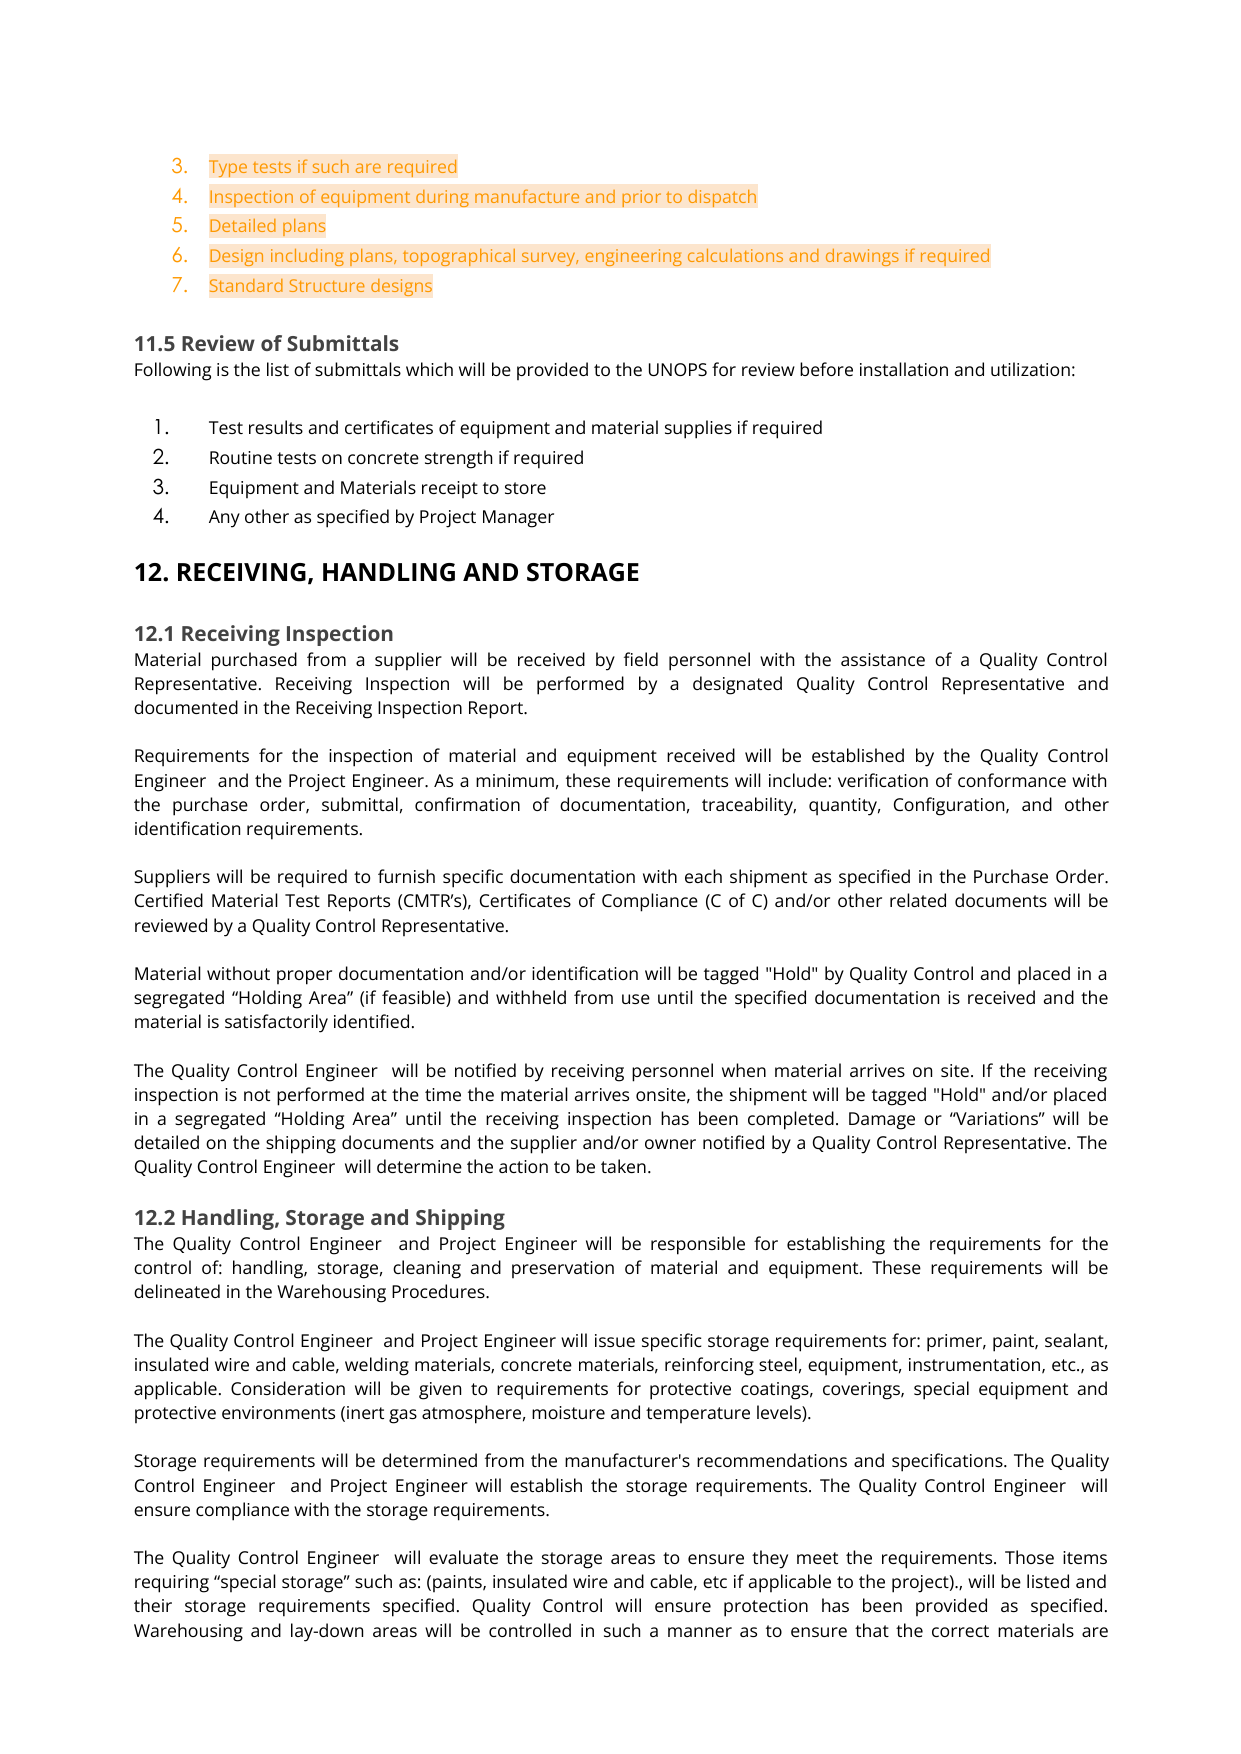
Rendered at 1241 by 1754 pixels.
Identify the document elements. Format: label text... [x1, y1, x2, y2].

text Following is the list of submittals which will be provided to the UNOPS for review before installation and utilization: [133, 357, 1110, 381]
list Routine tests on concrete strength if required [152, 441, 1110, 471]
subtitle 12.1 Receiving Inspection [133, 619, 1110, 647]
text Storage requirements will be determined from the manufacturer's recommendations and specifications. The Quality Control Engineer and Project Engineer will establish the storage requirements. The Quality Control Engineer will ensure compliance with the storage requirements. [133, 1449, 1110, 1521]
subtitle 12.2 Handling, Storage and Shipping [133, 1203, 1110, 1231]
list Detailed plans [171, 209, 1110, 239]
list Inspection of equipment during manufacture and prior to dispatch [171, 180, 1110, 209]
list Any other as specified by Project Manager [152, 501, 1110, 530]
list Equipment and Materials receipt to store [152, 471, 1110, 501]
list Standard Structure designs [171, 269, 1110, 299]
text The Quality Control Engineer will be notified by receiving personnel when material arrives on site. If the receiving inspection is not performed at the time the material arrives onsite, the shipment will be tagged "Hold" and/or placed in a segregated “Holding Area” until the receiving inspection has been completed. Damage or “Variations” will be detailed on the shipping documents and the supplier and/or owner notified by a Quality Control Representative. The Quality Control Engineer will determine the action to be taken. [133, 1058, 1110, 1179]
subtitle 12. RECEIVING, HANDLING AND STORAGE [133, 554, 1110, 588]
list Type tests if such are required [171, 150, 1110, 180]
list Test results and certificates of equipment and material supplies if required [152, 411, 1110, 441]
list Design including plans, topographical survey, engineering calculations and drawings if required [171, 239, 1110, 269]
text The Quality Control Engineer and Project Engineer will issue specific storage requirements for: primer, paint, sealant, insulated wire and cable, welding materials, concrete materials, reinforcing steel, equipment, instrumentation, etc., as applicable. Consideration will be given to requirements for protective coatings, coverings, special equipment and protective environments (inert gas atmosphere, moisture and temperature levels). [133, 1328, 1110, 1425]
text Suppliers will be required to furnish specific documentation with each shipment as specified in the Purchase Order. Certified Material Test Reports (CMTR’s), Certificates of Compliance (C of C) and/or other related documents will be reviewed by a Quality Control Representative. [133, 865, 1110, 937]
subtitle 11.5 Review of Submittals [133, 329, 1110, 357]
text The Quality Control Engineer and Project Engineer will be responsible for establishing the requirements for the control of: handling, storage, cleaning and preservation of material and equipment. These requirements will be delineated in the Warehousing Procedures. [133, 1231, 1110, 1304]
text Material purchased from a supplier will be received by field personnel with the assistance of a Quality Control Representative. Receiving Inspection will be performed by a designated Quality Control Representative and documented in the Receiving Inspection Report. [133, 647, 1110, 720]
text Material without proper documentation and/or identification will be tagged "Hold" by Quality Control and placed in a segregated “Holding Area” (if feasible) and withheld from use until the specified documentation is received and the material is satisfactorily identified. [133, 961, 1110, 1034]
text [133, 1546, 1110, 1642]
text Requirements for the inspection of material and equipment received will be established by the Quality Control Engineer and the Project Engineer. As a minimum, these requirements will include: verification of conformance with the purchase order, submittal, confirmation of documentation, traceability, quantity, Configuration, and other identification requirements. [133, 744, 1110, 841]
